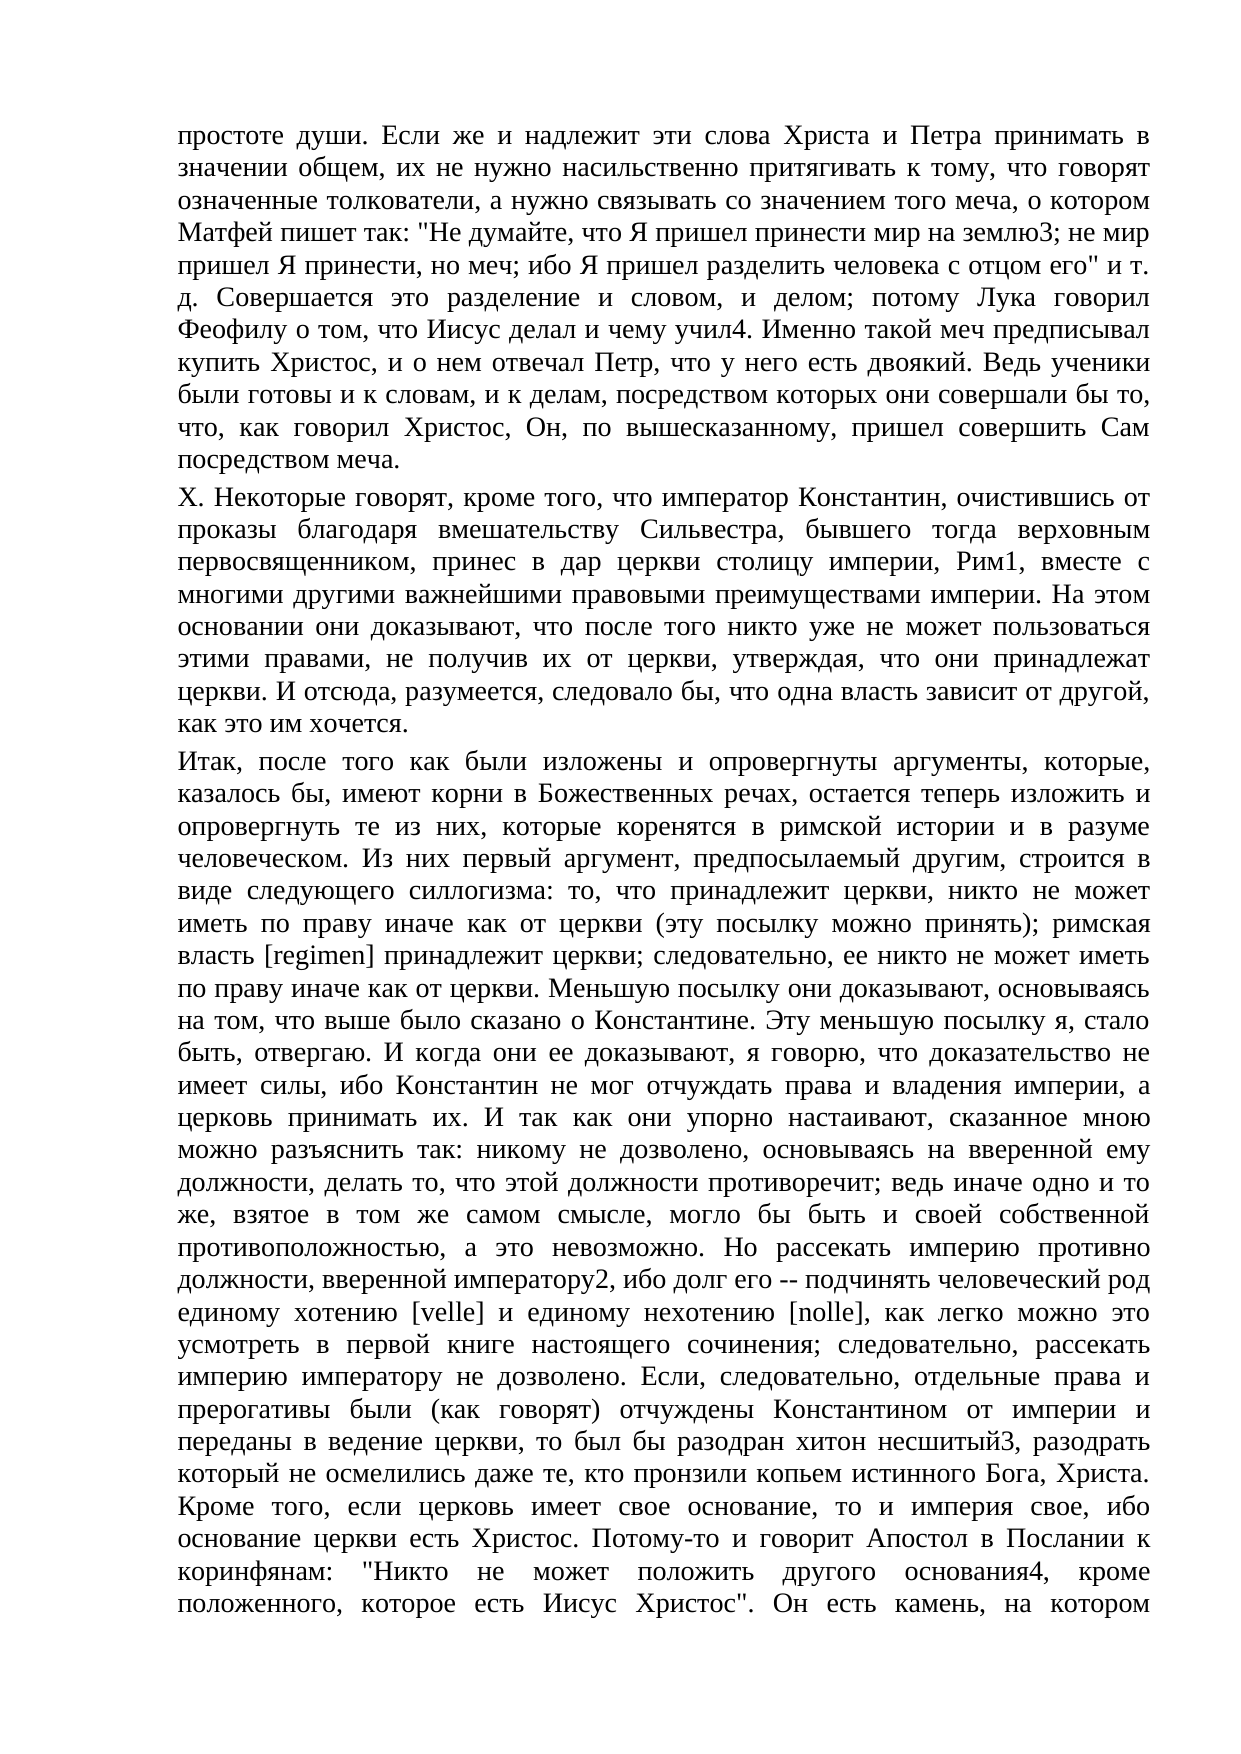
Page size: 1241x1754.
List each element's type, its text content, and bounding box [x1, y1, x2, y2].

text X. Некоторые говорят, кроме того, что император Константин, очистившись от проказы благодаря вмешательству Сильвестра, бывшего тогда верховным первосвященником, принес в дар церкви столицу империи, Рим1, вместе с многими другими важнейшими правовыми преимуществами империи. На этом основании они доказывают, что после того никто уже не может пользоваться этими правами, не получив их от церкви, утверждая, что они принадлежат церкви. И отсюда, разумеется, следовало бы, что одна власть зависит от другой, как это им хочется. [177, 479, 1152, 739]
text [177, 118, 1152, 474]
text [177, 744, 1152, 1618]
